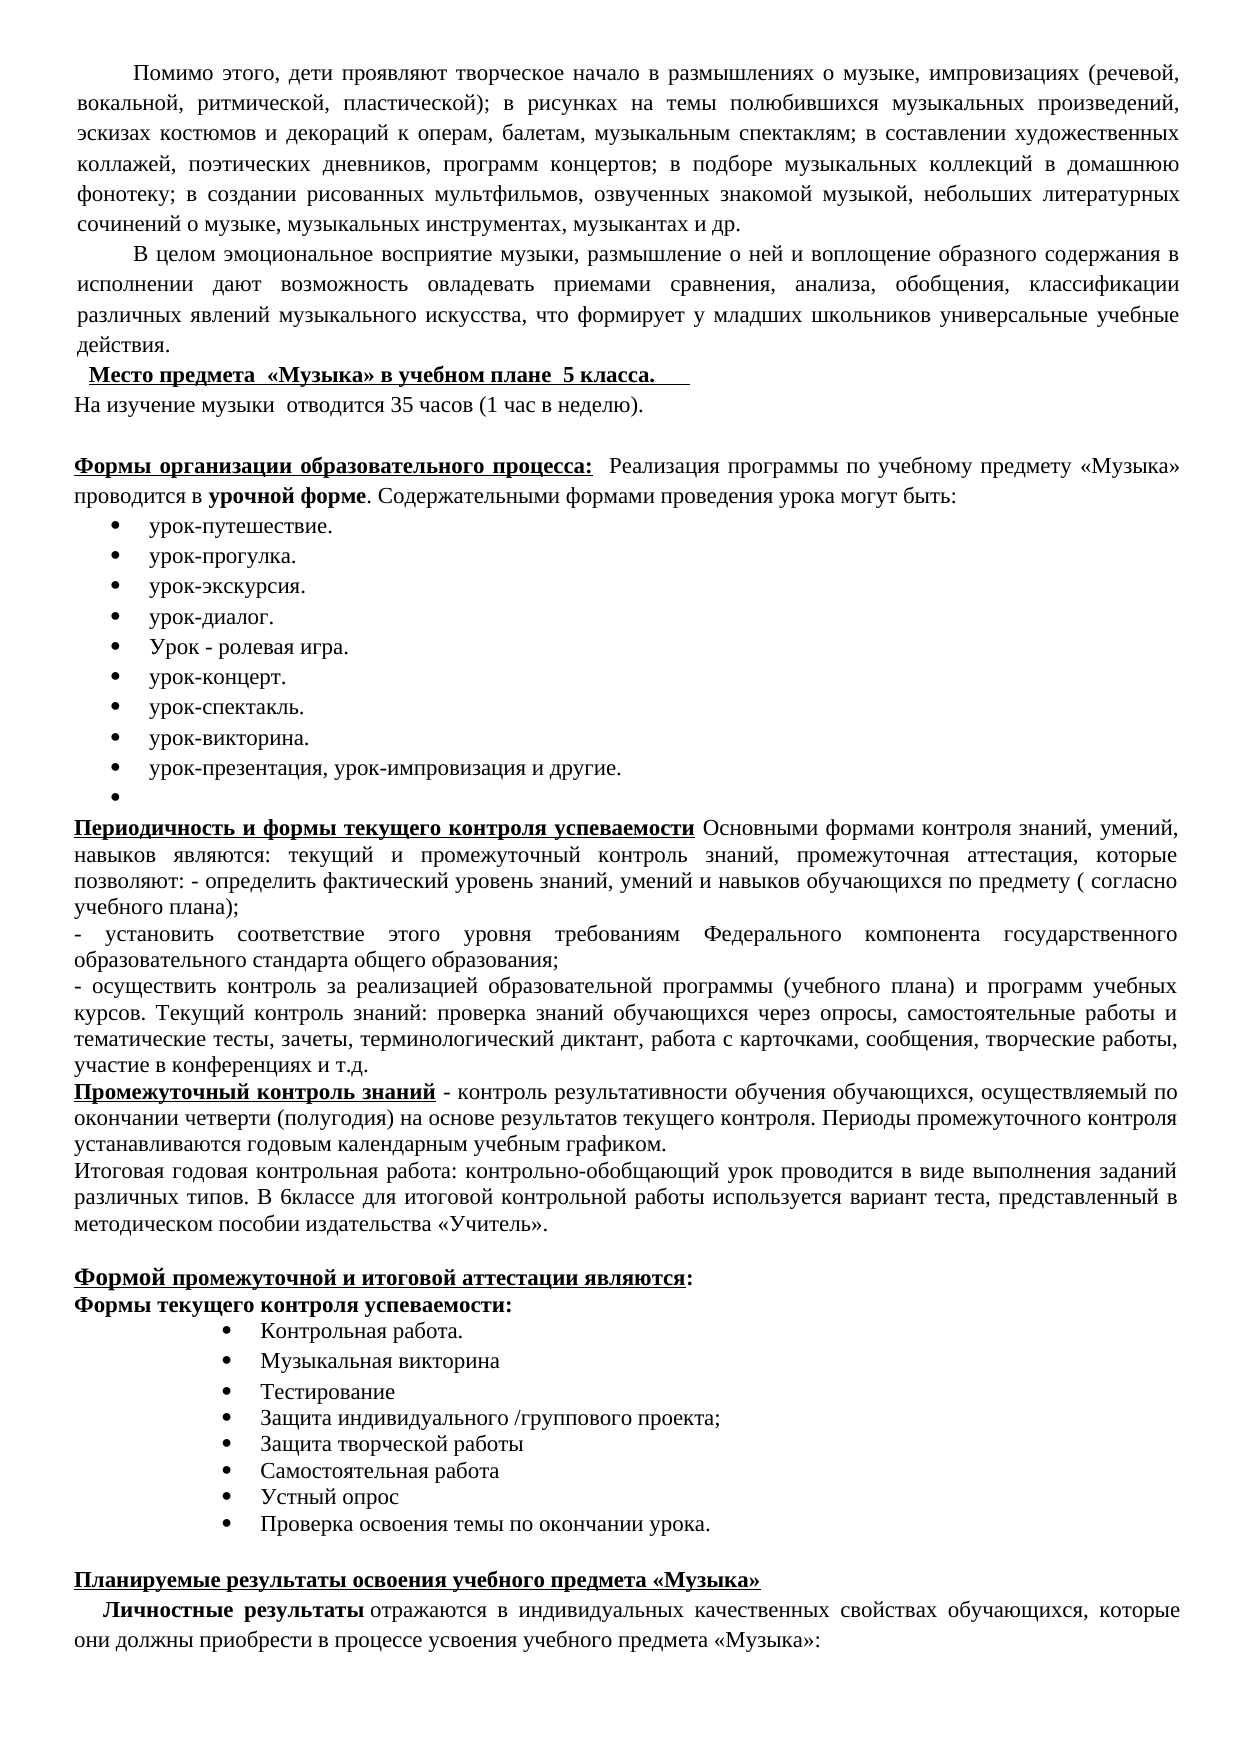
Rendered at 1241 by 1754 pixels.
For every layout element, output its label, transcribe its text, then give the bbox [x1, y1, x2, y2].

list Тестирование [223, 1378, 1181, 1404]
list урок-прогулка. [111, 542, 1181, 569]
list урок-викторина. [111, 724, 1181, 750]
list урок-концерт. [111, 663, 1181, 689]
text На изучение музыки отводится 35 часов (1 час в неделю). [74, 391, 1181, 418]
list урок-презентация, урок-импровизация и другие. [111, 754, 1181, 780]
text Место предмета «Музыка» в учебном плане 5 класса. [77, 361, 1181, 387]
list урок-диалог. [111, 603, 1181, 629]
text Формы организации образовательного процесса: Реализация программы по учебному предмету «Музыка» проводится в урочной форме. Содержательными формами проведения урока могут быть: [74, 452, 1181, 508]
text Формы текущего контроля успеваемости: [74, 1291, 1176, 1317]
text Промежуточный контроль знаний - контроль результативности обучения обучающихся, осуществляемый по окончании четверти (полугодия) на основе результатов текущего контроля. Периоды промежуточного контроля устанавливаются годовым календарным учебным графиком. [74, 1078, 1179, 1157]
list урок-путешествие. [111, 512, 1181, 538]
text - установить соответствие этого уровня требованиям Федерального компонента государственного образовательного стандарта общего образования; [74, 920, 1179, 972]
text Итоговая годовая контрольная работа: контрольно-обобщающий урок проводится в виде выполнения заданий различных типов. В 6классе для итоговой контрольной работы используется вариант теста, представленный в методическом пособии издательства «Учитель». [74, 1157, 1179, 1236]
text Планируемые результаты освоения учебного предмета «Музыка» [74, 1566, 1181, 1592]
list Самостоятельная работа [223, 1457, 1181, 1483]
list Проверка освоения темы по окончании урока. [223, 1509, 1181, 1536]
list урок-спектакль. [111, 693, 1181, 720]
text Формой промежуточной и итоговой аттестации являются: [74, 1262, 1176, 1291]
text - осуществить контроль за реализацией образовательной программы (учебного плана) и программ учебных курсов. Текущий контроль знаний: проверка знаний обучающихся через опросы, самостоятельные работы и тематические тесты, зачеты, терминологический диктант, работа с карточками, сообщения, творческие работы, участие в конференциях и т.д. [74, 972, 1179, 1078]
list Защита индивидуального /группового проекта; [223, 1404, 1181, 1431]
list Защита творческой работы [223, 1431, 1181, 1457]
list Музыкальная викторина [223, 1348, 1181, 1374]
text Периодичность и формы текущего контроля успеваемости Основными формами контроля знаний, умений, навыков являются: текущий и промежуточный контроль знаний, промежуточная аттестация, которые позволяют: - определить фактический уровень знаний, умений и навыков обучающихся по предмету ( согласно учебного плана); [74, 814, 1179, 920]
text В целом эмоциональное восприятие музыки, размышление о ней и воплощение образного содержания в исполнении дают возможность овладевать приемами сравнения, анализа, обобщения, классификации различных явлений музыкального искусства, что формирует у младших школьников универсальные учебные действия. [77, 240, 1181, 357]
list урок-экскурсия. [111, 573, 1181, 599]
text Помимо этого, дети проявляют творческое начало в размышлениях о музыке, импровизациях (речевой, вокальной, ритмической, пластической); в рисунках на темы полюбившихся музыкальных произведений, эскизах костюмов и декораций к операм, балетам, музыкальным спектаклям; в составлении художественных коллажей, поэтических дневников, программ концертов; в подборе музыкальных коллекций в домашнюю фонотеку; в создании рисованных мультфильмов, озвученных знакомой музыкой, небольших литературных сочинений о музыке, музыкальных инструментах, музыкантах и др. [77, 59, 1181, 236]
list Устный опрос [223, 1483, 1181, 1509]
text Личностные результаты отражаются в индивидуальных качественных свойствах обучающихся, которые они должны приобрести в процессе усвоения учебного предмета «Музыка»: [74, 1596, 1181, 1653]
list Урок - ролевая игра. [111, 633, 1181, 659]
list Контрольная работа. [223, 1317, 1181, 1344]
